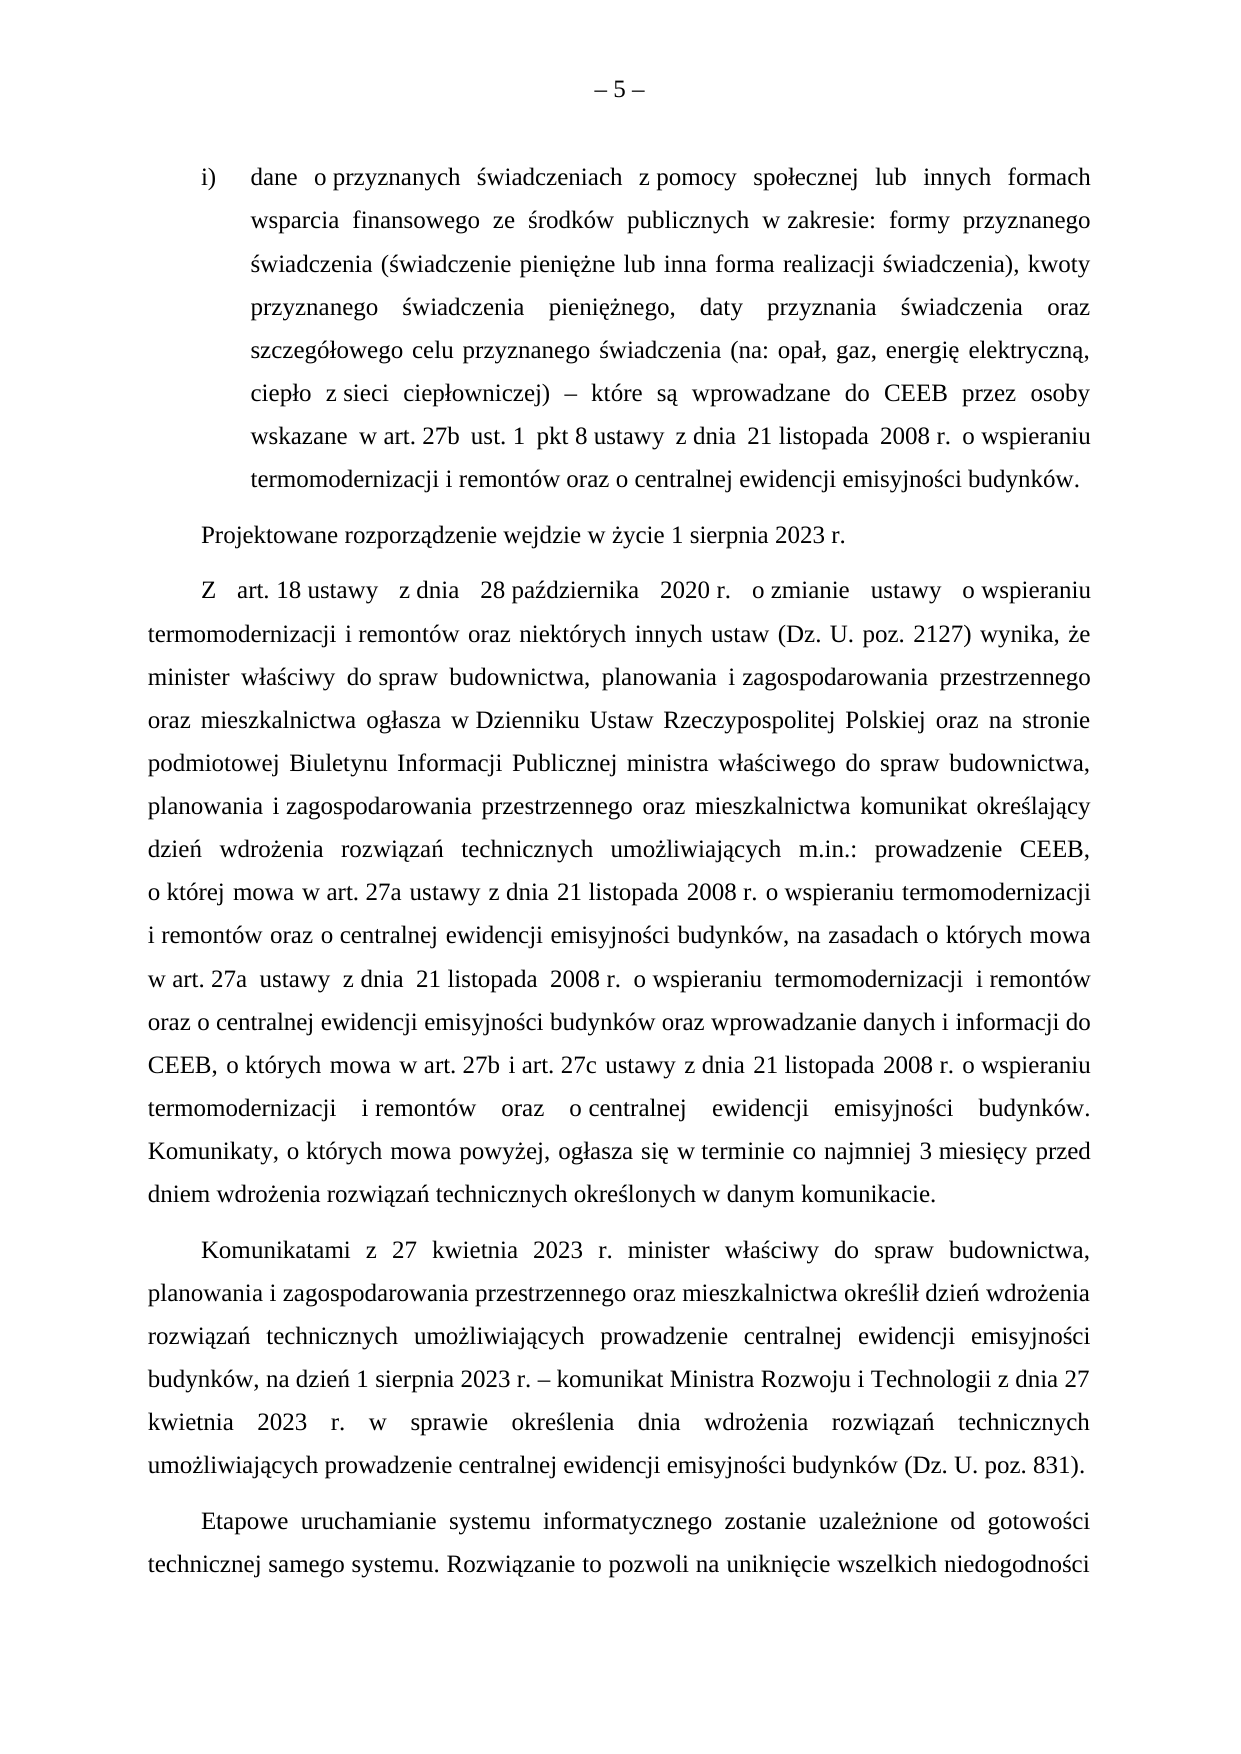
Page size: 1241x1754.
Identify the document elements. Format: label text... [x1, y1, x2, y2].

text i) dane o przyznanych świadczeniach z pomocy społecznej lub innych formach wsparcia finansowego ze środków publicznych w zakresie: formy przyznanego świadczenia (świadczenie pieniężne lub inna forma realizacji świadczenia), kwoty przyznanego świadczenia pieniężnego, daty przyznania świadczenia oraz szczegółowego celu przyznanego świadczenia (na: opał, gaz, energię elektryczną, ciepło z sieci ciepłowniczej) – które są wprowadzane do CEEB przez osoby wskazane w art. 27b ust. 1 pkt 8 ustawy z dnia 21 listopada 2008 r. o wspieraniu termomodernizacji i remontów oraz o centralnej ewidencji emisyjności budynków. [201, 162, 1091, 493]
text Projektowane rozporządzenie wejdzie w życie 1 sierpnia 2023 r. [148, 520, 1091, 549]
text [148, 1506, 1091, 1578]
text Z art. 18 ustawy z dnia 28 października 2020 r. o zmianie ustawy o wspieraniu termomodernizacji i remontów oraz niektórych innych ustaw (Dz. U. poz. 2127) wynika, że minister właściwy do spraw budownictwa, planowania i zagospodarowania przestrzennego oraz mieszkalnictwa ogłasza w Dzienniku Ustaw Rzeczypospolitej Polskiej oraz na stronie podmiotowej Biuletynu Informacji Publicznej ministra właściwego do spraw budownictwa, planowania i zagospodarowania przestrzennego oraz mieszkalnictwa komunikat określający dzień wdrożenia rozwiązań technicznych umożliwiających m.in.: prowadzenie CEEB, o której mowa w art. 27a ustawy z dnia 21 listopada 2008 r. o wspieraniu termomodernizacji i remontów oraz o centralnej ewidencji emisyjności budynków, na zasadach o których mowa w art. 27a ustawy z dnia 21 listopada 2008 r. o wspieraniu termomodernizacji i remontów oraz o centralnej ewidencji emisyjności budynków oraz wprowadzanie danych i informacji do CEEB, o których mowa w art. 27b i art. 27c ustawy z dnia 21 listopada 2008 r. o wspieraniu termomodernizacji i remontów oraz o centralnej ewidencji emisyjności budynków. Komunikaty, o których mowa powyżej, ogłasza się w terminie co najmniej 3 miesięcy przed dniem wdrożenia rozwiązań technicznych określonych w danym komunikacie. [148, 576, 1091, 1208]
text Komunikatami z 27 kwietnia 2023 r. minister właściwy do spraw budownictwa, planowania i zagospodarowania przestrzennego oraz mieszkalnictwa określił dzień wdrożenia rozwiązań technicznych umożliwiających prowadzenie centralnej ewidencji emisyjności budynków, na dzień 1 sierpnia 2023 r. – komunikat Ministra Rozwoju i Technologii z dnia 27 kwietnia 2023 r. w sprawie określenia dnia wdrożenia rozwiązań technicznych umożliwiających prowadzenie centralnej ewidencji emisyjności budynków (Dz. U. poz. 831). [148, 1235, 1091, 1479]
